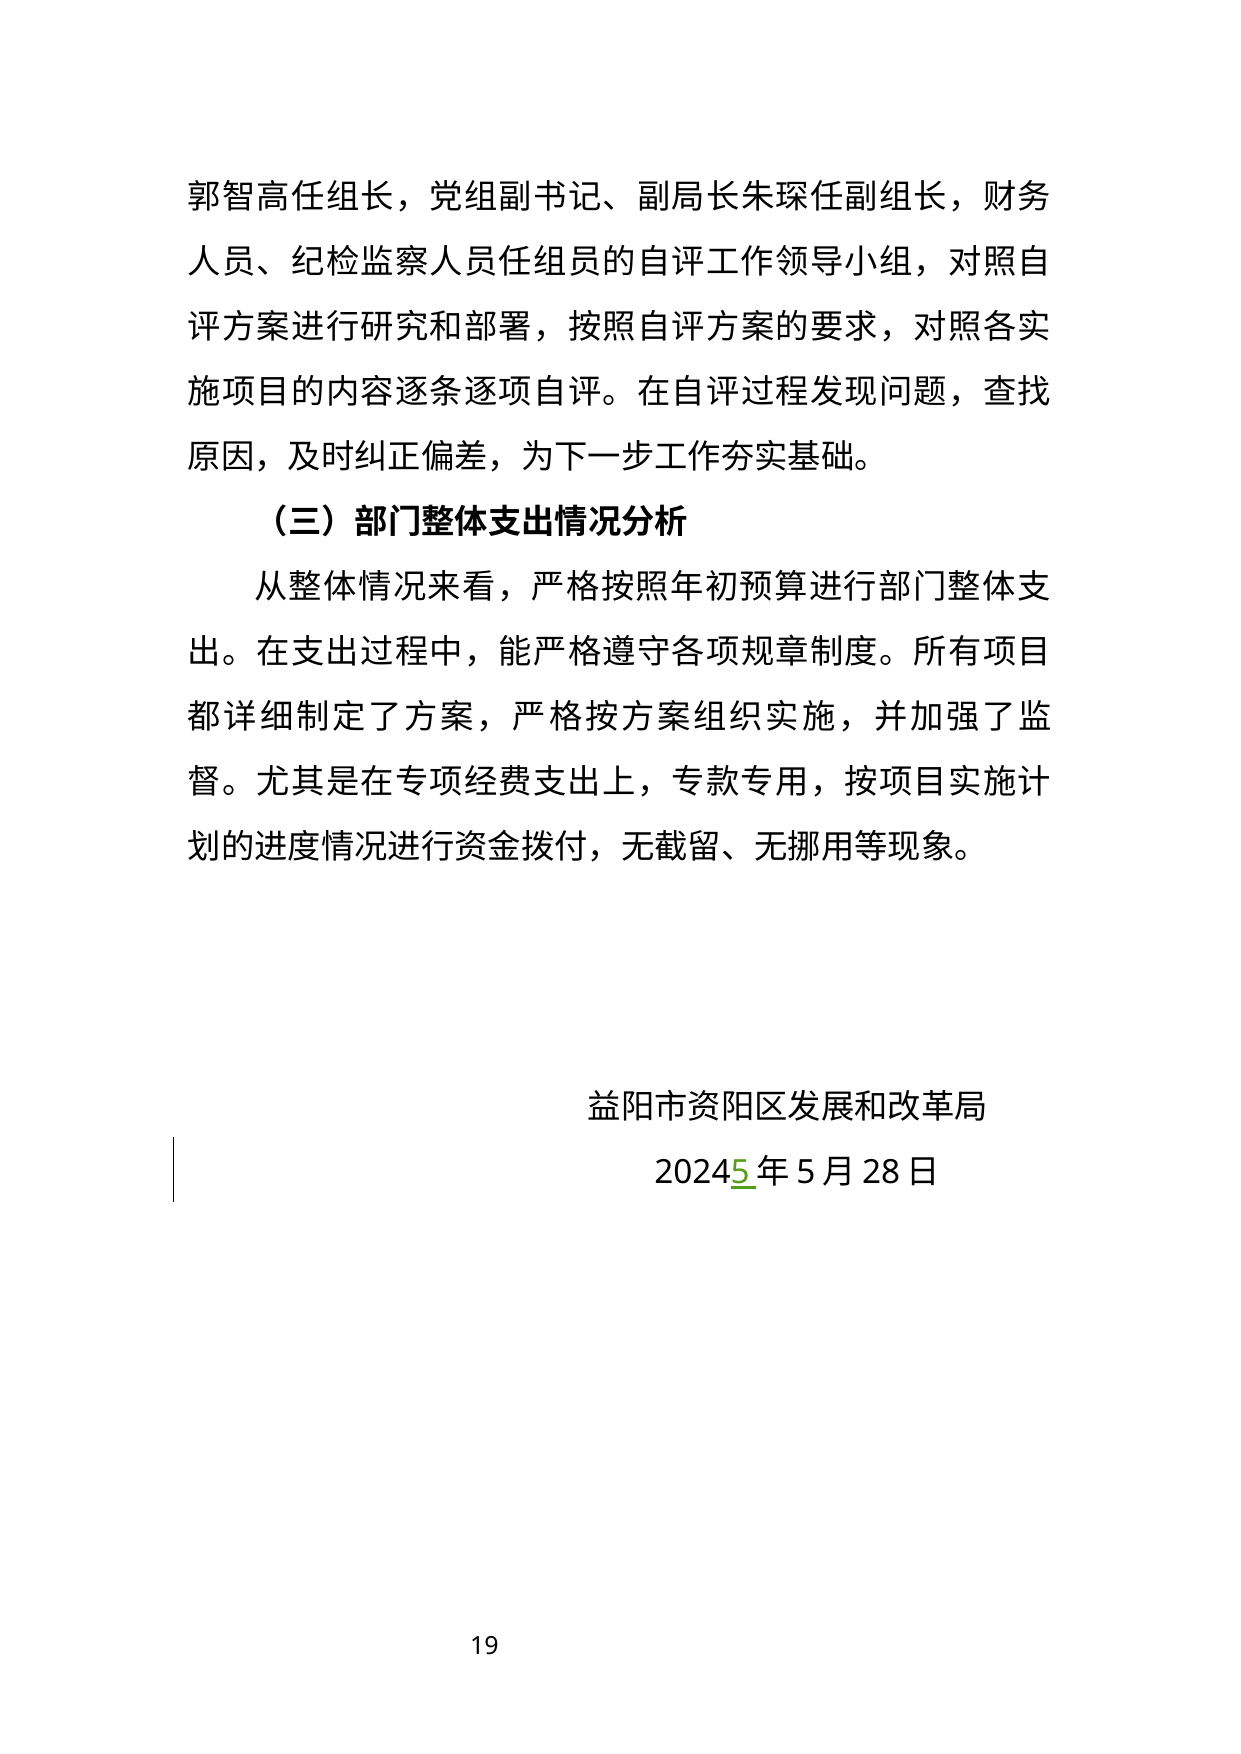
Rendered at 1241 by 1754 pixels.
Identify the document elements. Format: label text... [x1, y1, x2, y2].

text 2024年5月28日 [187, 1137, 1053, 1202]
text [187, 162, 1053, 487]
text 益阳市资阳区发展和改革局 [187, 1072, 1053, 1137]
text 从整体情况来看，严格按照年初预算进行部门整体支出。在支出过程中，能严格遵守各项规章制度。所有项目都详细制定了方案，严格按方案组织实施，并加强了监督。尤其是在专项经费支出上，专款专用，按项目实施计划的进度情况进行资金拨付，无截留、无挪用等现象。 [187, 552, 1053, 877]
text （三）部门整体支出情况分析 [187, 487, 1053, 552]
